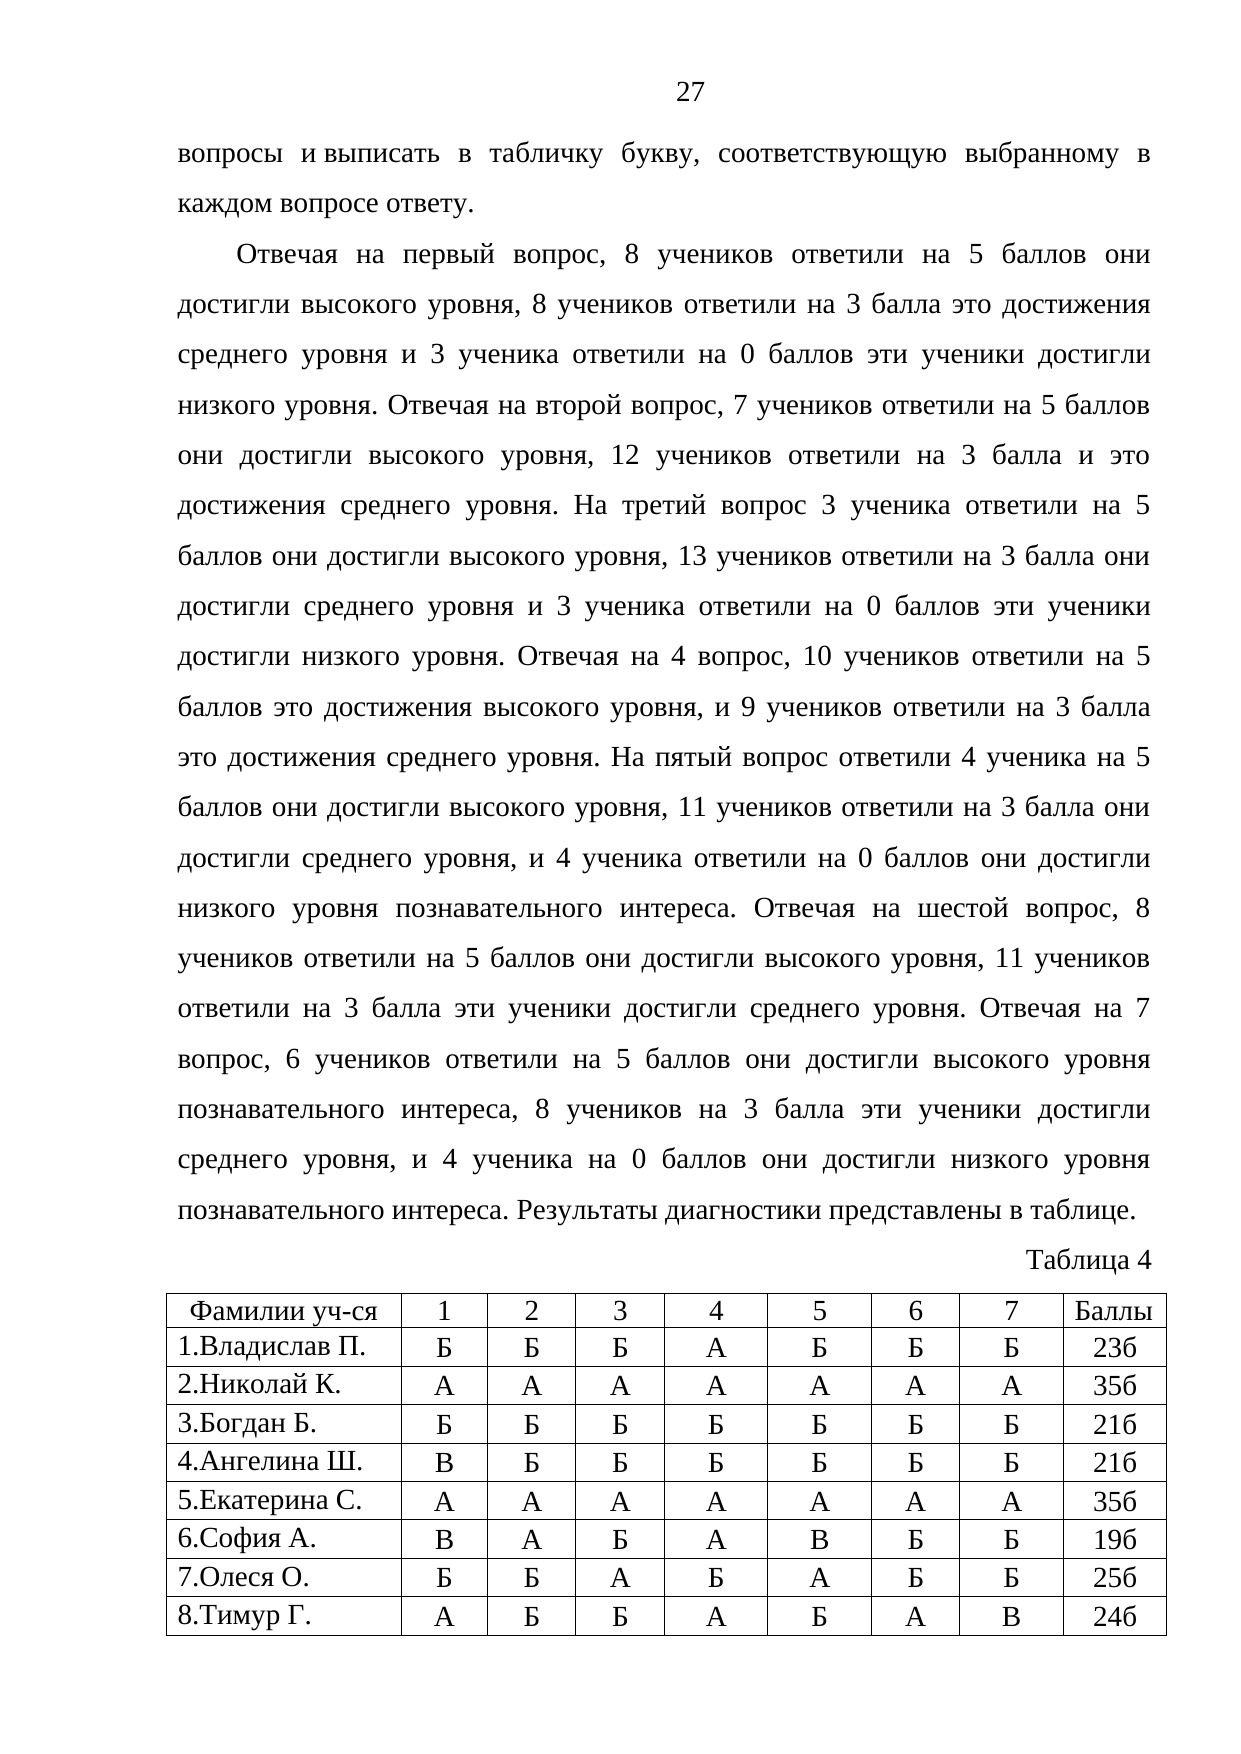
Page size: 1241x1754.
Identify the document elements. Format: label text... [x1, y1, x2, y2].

table_cell Б [768, 1328, 871, 1366]
table_header 5 [768, 1294, 871, 1327]
table_cell Б [576, 1405, 664, 1442]
table_cell А [665, 1597, 767, 1634]
table_cell А [488, 1520, 575, 1558]
table_cell 5.Екатерина С. [167, 1482, 401, 1519]
table_cell Б [488, 1328, 575, 1366]
table_cell Б [665, 1444, 767, 1481]
table_cell Б [488, 1444, 575, 1481]
table_cell Б [872, 1559, 959, 1596]
table_cell А [665, 1367, 767, 1404]
table_cell Б [665, 1559, 767, 1596]
table_cell Б [576, 1328, 664, 1366]
table_cell 2.Николай К. [167, 1367, 401, 1404]
table_cell А [488, 1482, 575, 1519]
table_cell А [488, 1367, 575, 1404]
table_cell 1.Владислав П. [167, 1328, 401, 1366]
table_cell 8.Тимур Г. [167, 1597, 401, 1634]
table_cell 19б [1064, 1520, 1166, 1558]
table_cell Б [960, 1559, 1063, 1596]
table_header 6 [872, 1294, 959, 1327]
table_cell Б [872, 1328, 959, 1366]
table_header Фамилии уч-ся [167, 1294, 401, 1327]
table_cell 35б [1064, 1367, 1166, 1404]
table_header 2 [488, 1294, 575, 1327]
table_cell Б [960, 1520, 1063, 1558]
table_cell 3.Богдан Б. [167, 1405, 401, 1442]
table_header 7 [960, 1294, 1063, 1327]
table_cell Б [960, 1328, 1063, 1366]
table_cell А [665, 1482, 767, 1519]
table_cell Б [665, 1405, 767, 1442]
table_cell В [402, 1444, 487, 1481]
text Таблица 4 [177, 1242, 1152, 1276]
table_cell 7.Олеся О. [167, 1559, 401, 1596]
table_cell Б [960, 1444, 1063, 1481]
table_cell Б [488, 1405, 575, 1442]
table_cell А [768, 1559, 871, 1596]
table_cell А [872, 1367, 959, 1404]
table_cell Б [402, 1405, 487, 1442]
table_cell Б [872, 1520, 959, 1558]
table_cell Б [576, 1520, 664, 1558]
table_cell 23б [1064, 1328, 1166, 1366]
table_cell А [960, 1482, 1063, 1519]
table_cell Б [488, 1597, 575, 1634]
table_cell Б [872, 1444, 959, 1481]
table_cell А [872, 1597, 959, 1634]
table_header 3 [576, 1294, 664, 1327]
table_cell Б [960, 1405, 1063, 1442]
table_cell А [576, 1367, 664, 1404]
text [177, 135, 1152, 219]
table_cell А [402, 1597, 487, 1634]
table_cell Б [576, 1444, 664, 1481]
table_cell А [576, 1559, 664, 1596]
table_cell 4.Ангелина Ш. [167, 1444, 401, 1481]
table_cell В [960, 1597, 1063, 1634]
table_cell 21б [1064, 1444, 1166, 1481]
table_cell В [768, 1520, 871, 1558]
table_header 1 [402, 1294, 487, 1327]
table_cell А [768, 1367, 871, 1404]
table_cell Б [402, 1559, 487, 1596]
table_cell А [768, 1482, 871, 1519]
table_cell Б [488, 1559, 575, 1596]
table_cell 24б [1064, 1597, 1166, 1634]
table_header 4 [665, 1294, 767, 1327]
table_cell А [665, 1520, 767, 1558]
table_cell Б [576, 1597, 664, 1634]
table_cell Б [768, 1444, 871, 1481]
table_cell А [402, 1482, 487, 1519]
table_cell 35б [1064, 1482, 1166, 1519]
table_cell А [576, 1482, 664, 1519]
table_cell А [960, 1367, 1063, 1404]
table_cell 25б [1064, 1559, 1166, 1596]
table_cell Б [872, 1405, 959, 1442]
table_cell А [665, 1328, 767, 1366]
table_cell Б [768, 1405, 871, 1442]
table_cell 21б [1064, 1405, 1166, 1442]
table_cell Б [768, 1597, 871, 1634]
table_cell 6.София А. [167, 1520, 401, 1558]
table_cell В [402, 1520, 487, 1558]
table_cell Б [402, 1328, 487, 1366]
table_cell А [872, 1482, 959, 1519]
table_cell А [402, 1367, 487, 1404]
text Отвечая на первый вопрос, 8 учеников ответили на 5 баллов они достигли высокого уровня, 8 учеников ответили на 3 балла это достижения среднего уровня и 3 ученика ответили на 0 баллов эти ученики достигли низкого уровня. Отвечая на второй вопрос, 7 учеников ответили на 5 баллов они достигли высокого уровня, 12 учеников ответили на 3 балла и это достижения среднего уровня. На третий вопрос 3 ученика ответили на 5 баллов они достигли высокого уровня, 13 учеников ответили на 3 балла они достигли среднего уровня и 3 ученика ответили на 0 баллов эти ученики достигли низкого уровня. Отвечая на 4 вопрос, 10 учеников ответили на 5 баллов это достижения высокого уровня, и 9 учеников ответили на 3 балла это достижения среднего уровня. На пятый вопрос ответили 4 ученика на 5 баллов они достигли высокого уровня, 11 учеников ответили на 3 балла они достигли среднего уровня, и 4 ученика ответили на 0 баллов они достигли низкого уровня познавательного интереса. Отвечая на шестой вопрос, 8 учеников ответили на 5 баллов они достигли высокого уровня, 11 учеников ответили на 3 балла эти ученики достигли среднего уровня. Отвечая на 7 вопрос, 6 учеников ответили на 5 баллов они достигли высокого уровня познавательного интереса, 8 учеников на 3 балла эти ученики достигли среднего уровня, и 4 ученика на 0 баллов они достигли низкого уровня познавательного интереса. Результаты диагностики представлены в таблице. [177, 236, 1152, 1225]
table_header Баллы [1064, 1294, 1166, 1327]
